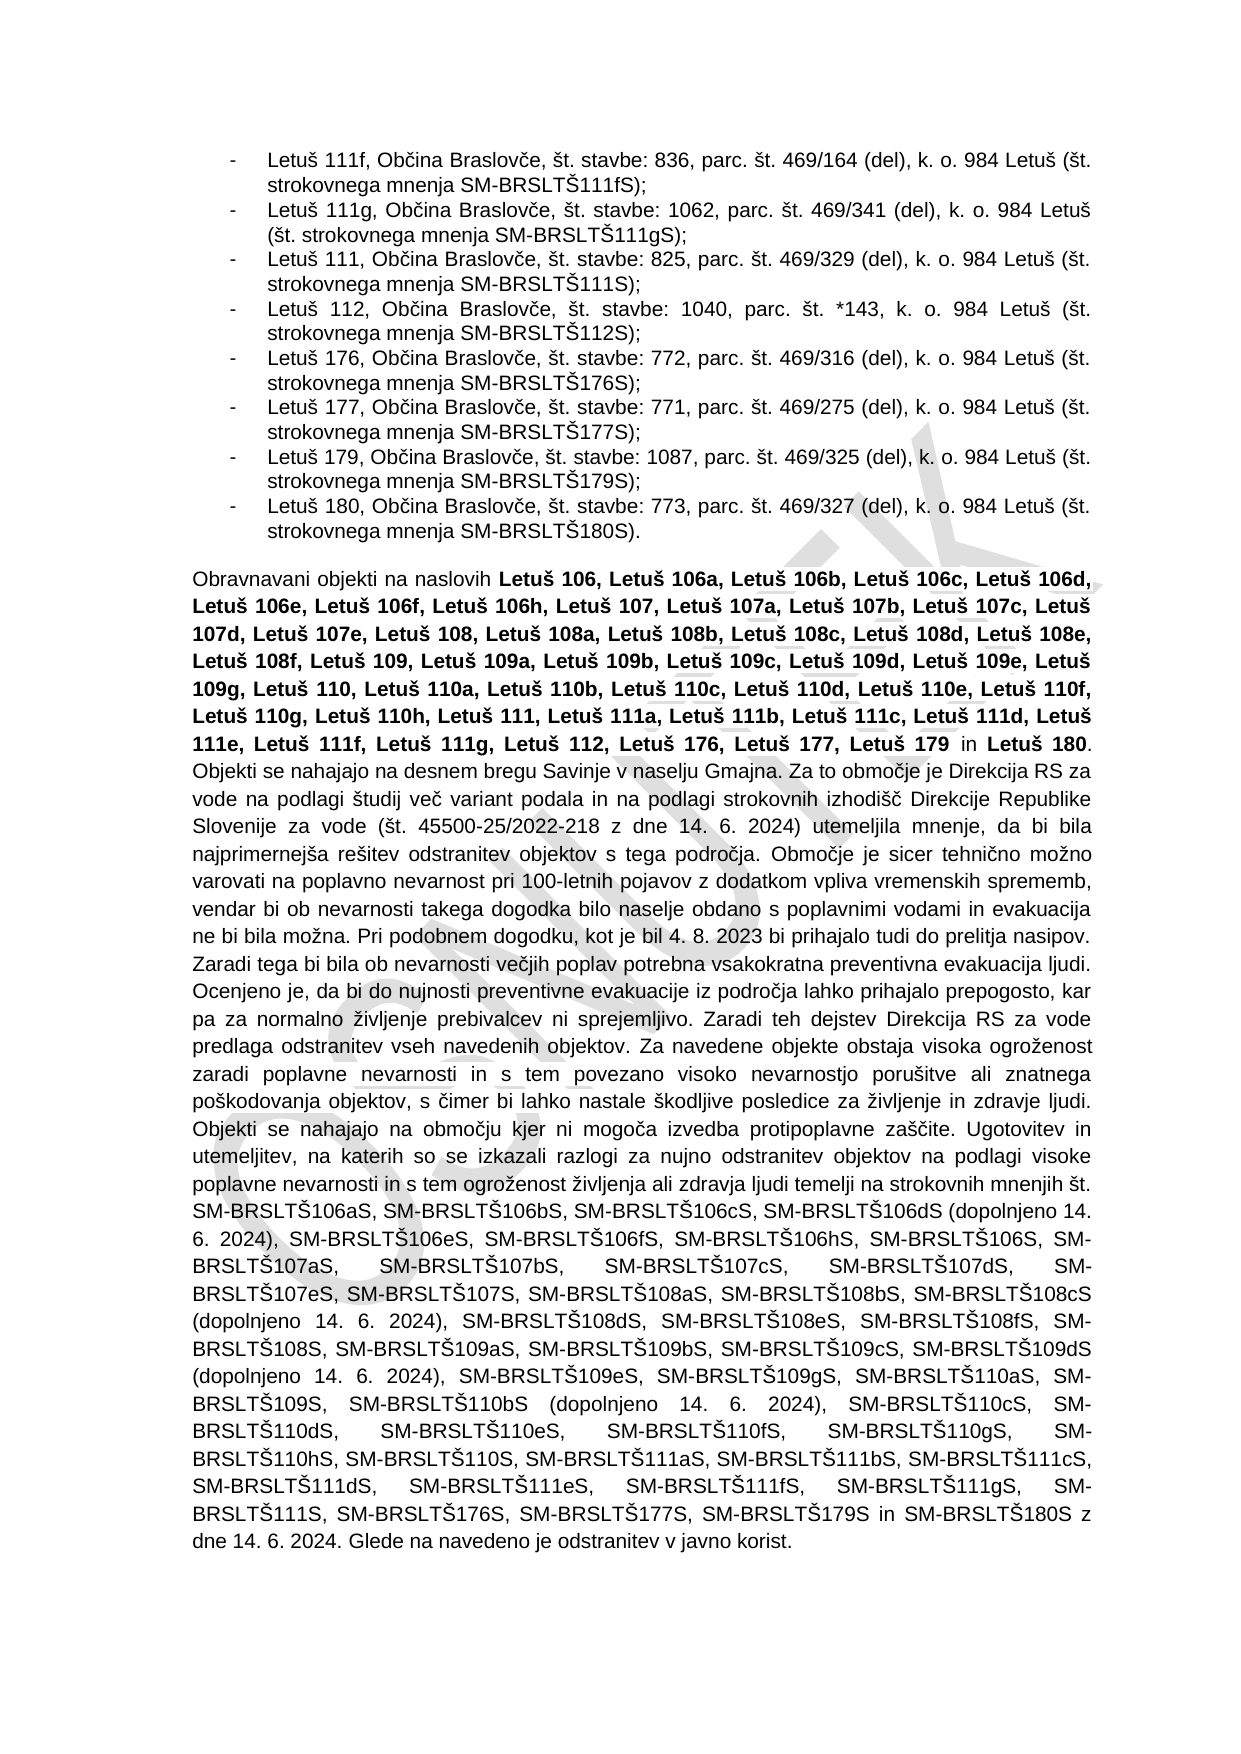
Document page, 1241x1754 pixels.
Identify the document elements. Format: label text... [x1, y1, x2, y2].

list Letuš 111g, Občina Braslovče, št. stavbe: 1062, parc. št. 469/341 (del), k. o. 984 Letuš (št. strokovnega mnenja SM-BRSLTŠ111gS); [229, 197, 1093, 246]
list Letuš 177, Občina Braslovče, št. stavbe: 771, parc. št. 469/275 (del), k. o. 984 Letuš (št. strokovnega mnenja SM-BRSLTŠ177S); [229, 394, 1093, 444]
list Letuš 179, Občina Braslovče, št. stavbe: 1087, parc. št. 469/325 (del), k. o. 984 Letuš (št. strokovnega mnenja SM-BRSLTŠ179S); [229, 444, 1093, 493]
list Letuš 111, Občina Braslovče, št. stavbe: 825, parc. št. 469/329 (del), k. o. 984 Letuš (št. strokovnega mnenja SM-BRSLTŠ111S); [229, 246, 1093, 296]
text Obravnavani objekti na naslovih Letuš 106, Letuš 106a, Letuš 106b, Letuš 106c, Letuš 106d, Letuš 106e, Letuš 106f, Letuš 106h, Letuš 107, Letuš 107a, Letuš 107b, Letuš 107c, Letuš 107d, Letuš 107e, Letuš 108, Letuš 108a, Letuš 108b, Letuš 108c, Letuš 108d, Letuš 108e, Letuš 108f, Letuš 109, Letuš 109a, Letuš 109b, Letuš 109c, Letuš 109d, Letuš 109e, Letuš 109g, Letuš 110, Letuš 110a, Letuš 110b, Letuš 110c, Letuš 110d, Letuš 110e, Letuš 110f, Letuš 110g, Letuš 110h, Letuš 111, Letuš 111a, Letuš 111b, Letuš 111c, Letuš 111d, Letuš 111e, Letuš 111f, Letuš 111g, Letuš 112, Letuš 176, Letuš 177, Letuš 179 in Letuš 180. Objekti se nahajajo na desnem bregu Savinje v naselju Gmajna. Za to območje je Direkcija RS za vode na podlagi študij več variant podala in na podlagi strokovnih izhodišč Direkcije Republike Slovenije za vode (št. 45500-25/2022-218 z dne 14. 6. 2024) utemeljila mnenje, da bi bila najprimernejša rešitev odstranitev objektov s tega področja. Območje je sicer tehnično možno varovati na poplavno nevarnost pri 100-letnih pojavov z dodatkom vpliva vremenskih sprememb, vendar bi ob nevarnosti takega dogodka bilo naselje obdano s poplavnimi vodami in evakuacija ne bi bila možna. Pri podobnem dogodku, kot je bil 4. 8. 2023 bi prihajalo tudi do prelitja nasipov. Zaradi tega bi bila ob nevarnosti večjih poplav potrebna vsakokratna preventivna evakuacija ljudi. Ocenjeno je, da bi do nujnosti preventivne evakuacije iz področja lahko prihajalo prepogosto, kar pa za normalno življenje prebivalcev ni sprejemljivo. Zaradi teh dejstev Direkcija RS za vode predlaga odstranitev vseh navedenih objektov. Za navedene objekte obstaja visoka ogroženost zaradi poplavne nevarnosti in s tem povezano visoko nevarnostjo porušitve ali znatnega poškodovanja objektov, s čimer bi lahko nastale škodljive posledice za življenje in zdravje ljudi. Objekti se nahajajo na območju kjer ni mogoča izvedba protipoplavne zaščite. Ugotovitev in utemeljitev, na katerih so se izkazali razlogi za nujno odstranitev objektov na podlagi visoke poplavne nevarnosti in s tem ogroženost življenja ali zdravja ljudi temelji na strokovnih mnenjih št. SM-BRSLTŠ106aS, SM-BRSLTŠ106bS, SM-BRSLTŠ106cS, SM-BRSLTŠ106dS (dopolnjeno 14. 6. 2024), SM-BRSLTŠ106eS, SM-BRSLTŠ106fS, SM-BRSLTŠ106hS, SM-BRSLTŠ106S, SM-BRSLTŠ107aS, SM-BRSLTŠ107bS, SM-BRSLTŠ107cS, SM-BRSLTŠ107dS, SM-BRSLTŠ107eS, SM-BRSLTŠ107S, SM-BRSLTŠ108aS, SM-BRSLTŠ108bS, SM-BRSLTŠ108cS (dopolnjeno 14. 6. 2024), SM-BRSLTŠ108dS, SM-BRSLTŠ108eS, SM-BRSLTŠ108fS, SM-BRSLTŠ108S, SM-BRSLTŠ109aS, SM-BRSLTŠ109bS, SM-BRSLTŠ109cS, SM-BRSLTŠ109dS (dopolnjeno 14. 6. 2024), SM-BRSLTŠ109eS, SM-BRSLTŠ109gS, SM-BRSLTŠ110aS, SM-BRSLTŠ109S, SM-BRSLTŠ110bS (dopolnjeno 14. 6. 2024), SM-BRSLTŠ110cS, SM-BRSLTŠ110dS, SM-BRSLTŠ110eS, SM-BRSLTŠ110fS, SM-BRSLTŠ110gS, SM-BRSLTŠ110hS, SM-BRSLTŠ110S, SM-BRSLTŠ111aS, SM-BRSLTŠ111bS, SM-BRSLTŠ111cS, SM-BRSLTŠ111dS, SM-BRSLTŠ111eS, SM-BRSLTŠ111fS, SM-BRSLTŠ111gS, SM-BRSLTŠ111S, SM-BRSLTŠ176S, SM-BRSLTŠ177S, SM-BRSLTŠ179S in SM-BRSLTŠ180S z dne 14. 6. 2024. Glede na navedeno je odstranitev v javno korist. [192, 728, 1093, 1062]
list Letuš 112, Občina Braslovče, št. stavbe: 1040, parc. št. *143, k. o. 984 Letuš (št. strokovnega mnenja SM-BRSLTŠ112S); [229, 296, 1093, 345]
list Letuš 180, Občina Braslovče, št. stavbe: 773, parc. št. 469/327 (del), k. o. 984 Letuš (št. strokovnega mnenja SM-BRSLTŠ180S). [229, 493, 1093, 543]
text Obravnavani objekti na naslovih Letuš 106, Letuš 106a, Letuš 106b, Letuš 106c, Letuš 106d, Letuš 106e, Letuš 106f, Letuš 106h, Letuš 107, Letuš 107a, Letuš 107b, Letuš 107c, Letuš 107d, Letuš 107e, Letuš 108, Letuš 108a, Letuš 108b, Letuš 108c, Letuš 108d, Letuš 108e, Letuš 108f, Letuš 109, Letuš 109a, Letuš 109b, Letuš 109c, Letuš 109d, Letuš 109e, Letuš 109g, Letuš 110, Letuš 110a, Letuš 110b, Letuš 110c, Letuš 110d, Letuš 110e, Letuš 110f, Letuš 110g, Letuš 110h, Letuš 111, Letuš 111a, Letuš 111b, Letuš 111c, Letuš 111d, Letuš 111e, Letuš 111f, Letuš 111g, Letuš 112, Letuš 176, Letuš 177, Letuš 179 in Letuš 180. Objekti se nahajajo na desnem bregu Savinje v naselju Gmajna. Za to območje je Direkcija RS za vode na podlagi študij več variant podala in na podlagi strokovnih izhodišč Direkcije Republike Slovenije za vode (št. 45500-25/2022-218 z dne 14. 6. 2024) utemeljila mnenje, da bi bila najprimernejša rešitev odstranitev objektov s tega področja. Območje je sicer tehnično možno varovati na poplavno nevarnost pri 100-letnih pojavov z dodatkom vpliva vremenskih sprememb, vendar bi ob nevarnosti takega dogodka bilo naselje obdano s poplavnimi vodami in evakuacija ne bi bila možna. Pri podobnem dogodku, kot je bil 4. 8. 2023 bi prihajalo tudi do prelitja nasipov. Zaradi tega bi bila ob nevarnosti večjih poplav potrebna vsakokratna preventivna evakuacija ljudi. Ocenjeno je, da bi do nujnosti preventivne evakuacije iz področja lahko prihajalo prepogosto, kar pa za normalno življenje prebivalcev ni sprejemljivo. Zaradi teh dejstev Direkcija RS za vode predlaga odstranitev vseh navedenih objektov. Za navedene objekte obstaja visoka ogroženost zaradi poplavne nevarnosti in s tem povezano visoko nevarnostjo porušitve ali znatnega poškodovanja objektov, s čimer bi lahko nastale škodljive posledice za življenje in zdravje ljudi. Objekti se nahajajo na območju kjer ni mogoča izvedba protipoplavne zaščite. Ugotovitev in utemeljitev, na katerih so se izkazali razlogi za nujno odstranitev objektov na podlagi visoke poplavne nevarnosti in s tem ogroženost življenja ali zdravja ljudi temelji na strokovnih mnenjih št. SM-BRSLTŠ106aS, SM-BRSLTŠ106bS, SM-BRSLTŠ106cS, SM-BRSLTŠ106dS (dopolnjeno 14. 6. 2024), SM-BRSLTŠ106eS, SM-BRSLTŠ106fS, SM-BRSLTŠ106hS, SM-BRSLTŠ106S, SM-BRSLTŠ107aS, SM-BRSLTŠ107bS, SM-BRSLTŠ107cS, SM-BRSLTŠ107dS, SM-BRSLTŠ107eS, SM-BRSLTŠ107S, SM-BRSLTŠ108aS, SM-BRSLTŠ108bS, SM-BRSLTŠ108cS (dopolnjeno 14. 6. 2024), SM-BRSLTŠ108dS, SM-BRSLTŠ108eS, SM-BRSLTŠ108fS, SM-BRSLTŠ108S, SM-BRSLTŠ109aS, SM-BRSLTŠ109bS, SM-BRSLTŠ109cS, SM-BRSLTŠ109dS (dopolnjeno 14. 6. 2024), SM-BRSLTŠ109eS, SM-BRSLTŠ109gS, SM-BRSLTŠ110aS, SM-BRSLTŠ109S, SM-BRSLTŠ110bS (dopolnjeno 14. 6. 2024), SM-BRSLTŠ110cS, SM-BRSLTŠ110dS, SM-BRSLTŠ110eS, SM-BRSLTŠ110fS, SM-BRSLTŠ110gS, SM-BRSLTŠ110hS, SM-BRSLTŠ110S, SM-BRSLTŠ111aS, SM-BRSLTŠ111bS, SM-BRSLTŠ111cS, SM-BRSLTŠ111dS, SM-BRSLTŠ111eS, SM-BRSLTŠ111fS, SM-BRSLTŠ111gS, SM-BRSLTŠ111S, SM-BRSLTŠ176S, SM-BRSLTŠ177S, SM-BRSLTŠ179S in SM-BRSLTŠ180S z dne 14. 6. 2024. Glede na navedeno je odstranitev v javno korist. [192, 1113, 1093, 1553]
list Letuš 176, Občina Braslovče, št. stavbe: 772, parc. št. 469/316 (del), k. o. 984 Letuš (št. strokovnega mnenja SM-BRSLTŠ176S); [229, 345, 1093, 394]
list Letuš 111f, Občina Braslovče, št. stavbe: 836, parc. št. 469/164 (del), k. o. 984 Letuš (št. strokovnega mnenja SM-BRSLTŠ111fS); [229, 148, 1093, 197]
